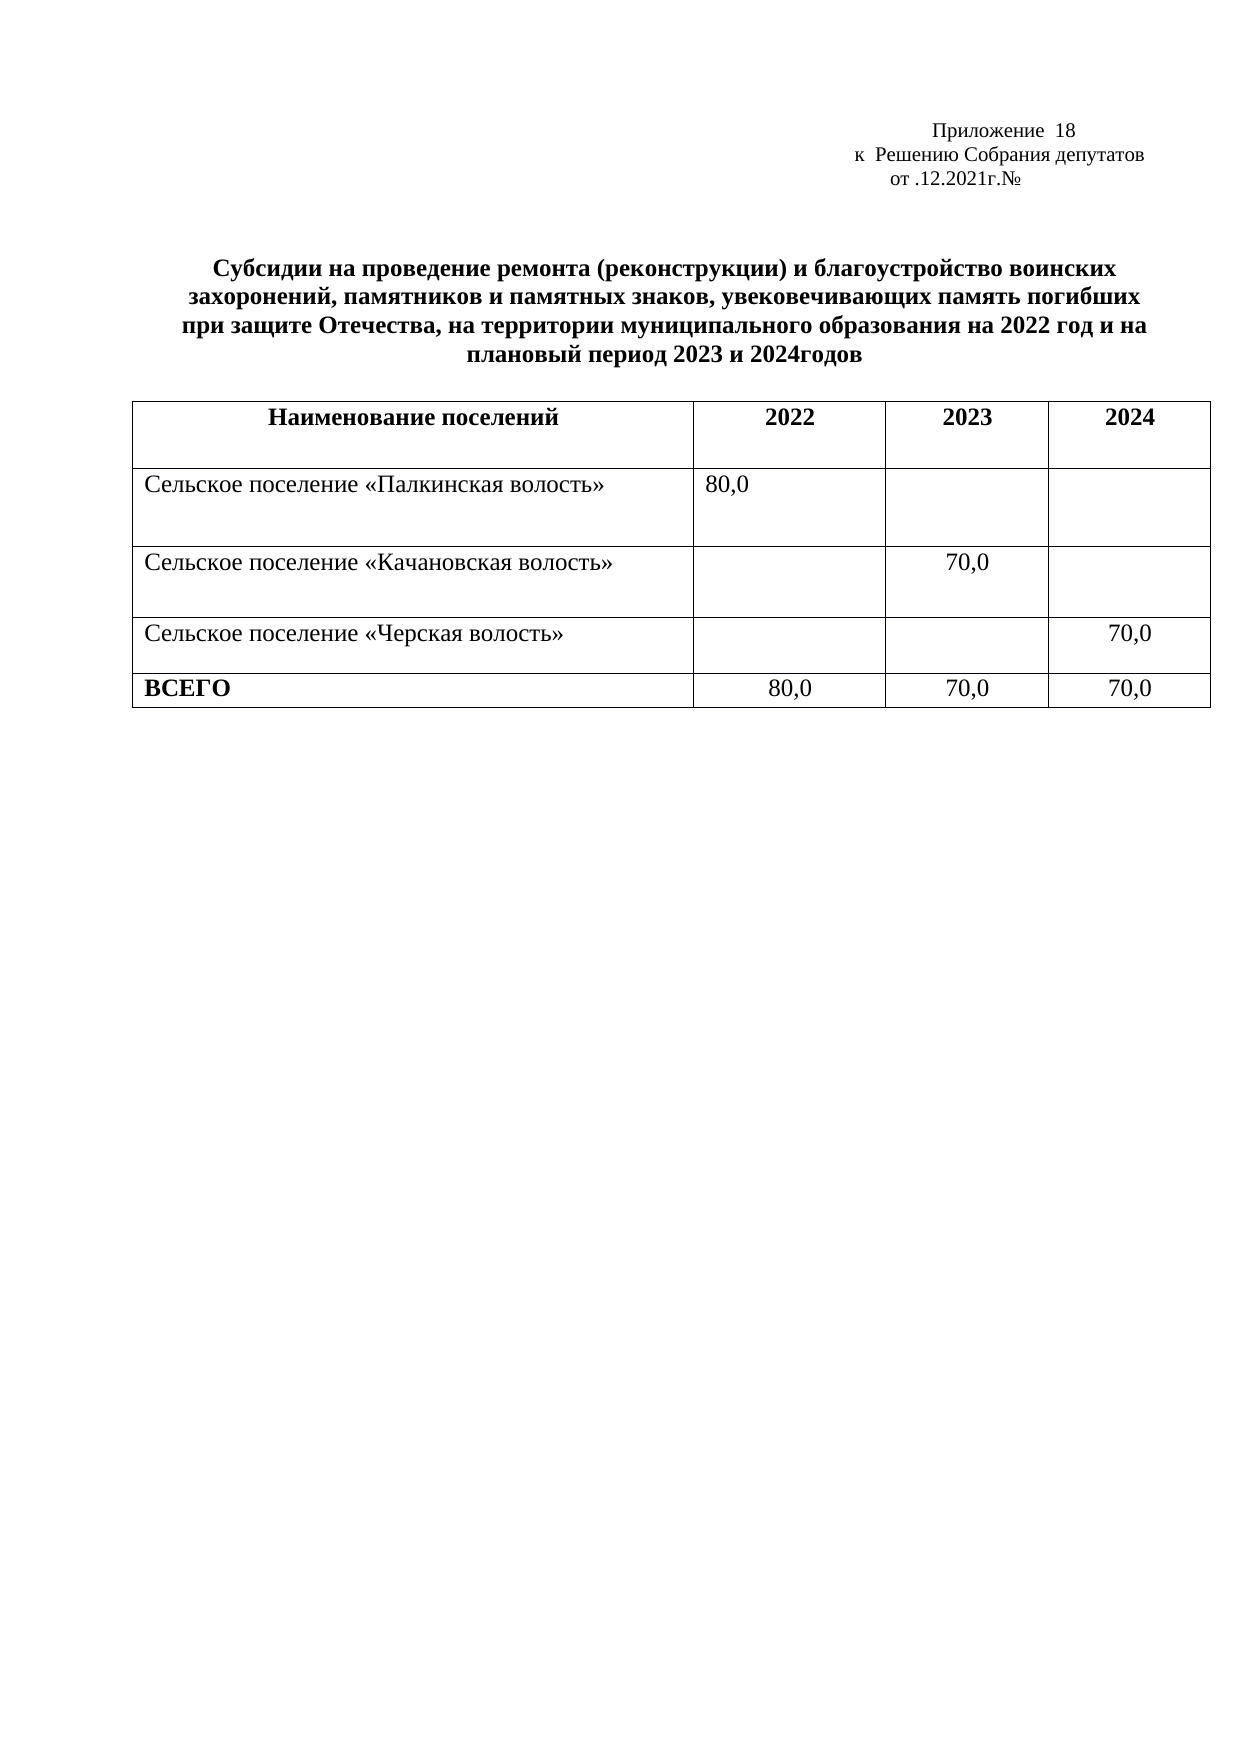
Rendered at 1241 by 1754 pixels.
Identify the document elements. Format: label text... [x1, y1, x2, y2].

table_cell 70,0 [886, 674, 1048, 707]
table_cell ВСЕГО [133, 674, 693, 707]
text к Решению Собрания депутатов [177, 142, 1152, 166]
table_header 2023 [886, 402, 1048, 468]
text от .12.2021г.№ [177, 166, 1152, 190]
table_cell [1049, 469, 1210, 546]
table_cell Сельское поселение «Черская волость» [133, 618, 693, 672]
table_cell 70,0 [886, 547, 1048, 617]
table_header 2024 [1049, 402, 1210, 468]
table_header Наименование поселений [133, 402, 693, 468]
table_cell 70,0 [1049, 674, 1210, 707]
text Приложение 18 [177, 118, 1152, 142]
table_cell Сельское поселение «Палкинская волость» [133, 469, 693, 546]
table_cell 80,0 [694, 469, 885, 546]
table_header 2022 [694, 402, 885, 468]
table_cell Сельское поселение «Качановская волость» [133, 547, 693, 617]
title Субсидии на проведение ремонта (реконструкции) и благоустройство воинских захоронений, памятников и памятных знаков, увековечивающих память погибших при защите Отечества, на территории муниципального образования на 2022 год и на плановый период 2023 и 2024годов [177, 253, 1152, 368]
table_cell [886, 618, 1048, 672]
table_cell 70,0 [1049, 618, 1210, 672]
table_cell [886, 469, 1048, 546]
table_cell [694, 618, 885, 672]
table_cell 80,0 [694, 674, 885, 707]
table_cell [1049, 547, 1210, 617]
table_cell [694, 547, 885, 617]
